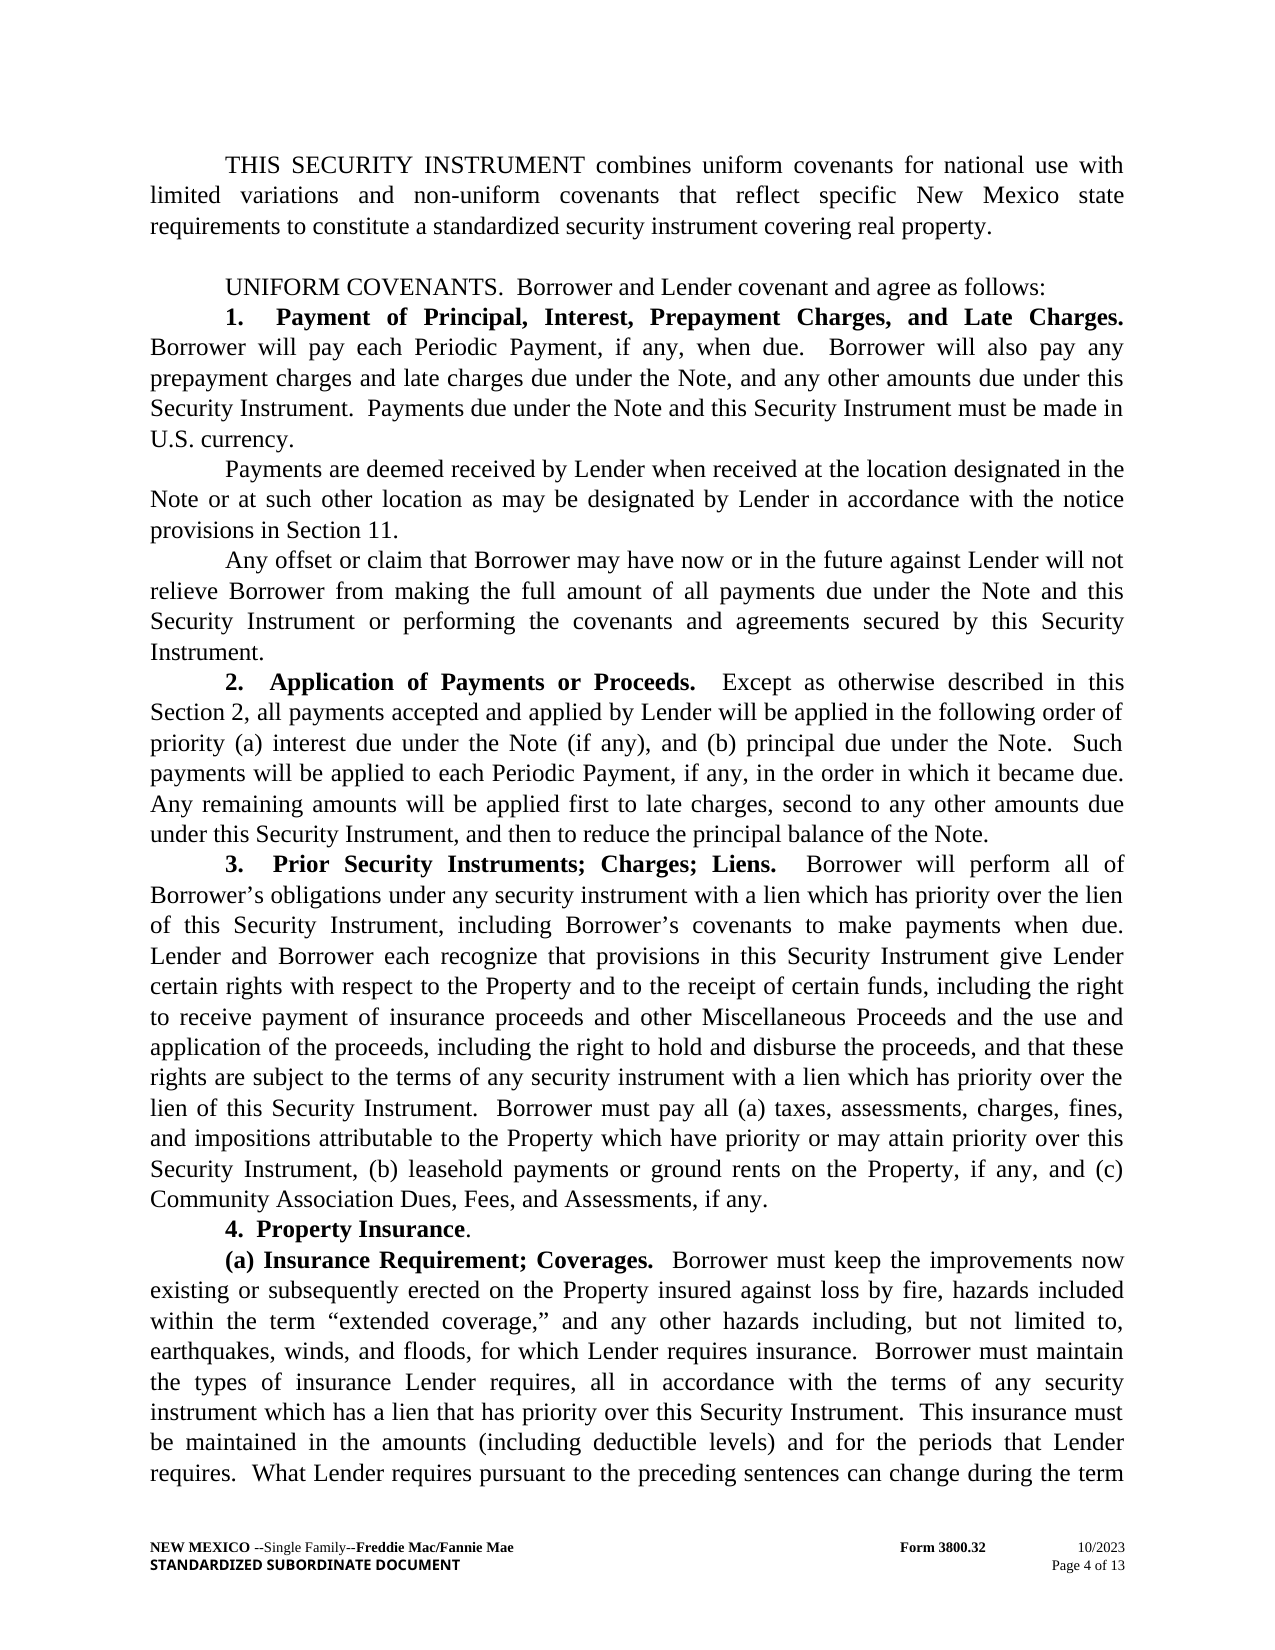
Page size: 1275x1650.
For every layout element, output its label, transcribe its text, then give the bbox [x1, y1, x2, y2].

text 2. Application of Payments or Proceeds. Except as otherwise described in this Section 2, all payments accepted and applied by Lender will be applied in the following order of priority (a) interest due under the Note (if any), and (b) principal due under the Note. Such payments will be applied to each Periodic Payment, if any, in the order in which it became due. Any remaining amounts will be applied first to late charges, second to any other amounts due under this Security Instrument, and then to reduce the principal balance of the Note. [150, 667, 1125, 848]
text 3. Prior Security Instruments; Charges; Liens. Borrower will perform all of Borrower’s obligations under any security instrument with a lien which has priority over the lien of this Security Instrument, including Borrower’s covenants to make payments when due. Lender and Borrower each recognize that provisions in this Security Instrument give Lender certain rights with respect to the Property and to the receipt of certain funds, including the right to receive payment of insurance proceeds and other Miscellaneous Proceeds and the use and application of the proceeds, including the right to hold and disburse the proceeds, and that these rights are subject to the terms of any security instrument with a lien which has priority over the lien of this Security Instrument. Borrower must pay all (a) taxes, assessments, charges, fines, and impositions attributable to the Property which have priority or may attain priority over this Security Instrument, (b) leasehold payments or ground rents on the Property, if any, and (c) Community Association Dues, Fees, and Assessments, if any. [150, 849, 1125, 1213]
text 1. Payment of Principal, Interest, Prepayment Charges, and Late Charges. Borrower will pay each Periodic Payment, if any, when due. Borrower will also pay any prepayment charges and late charges due under the Note, and any other amounts due under this Security Instrument. Payments due under the Note and this Security Instrument must be made in U.S. currency. [150, 302, 1125, 452]
text UNIFORM COVENANTS. Borrower and Lender covenant and agree as follows: [150, 272, 1125, 300]
text Payments are deemed received by Lender when received at the location designated in the Note or at such other location as may be designated by Lender in accordance with the notice provisions in Section 11. [150, 454, 1125, 544]
text 4. Property Insurance. [150, 1214, 1125, 1243]
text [150, 1245, 1125, 1487]
text THIS SECURITY INSTRUMENT combines uniform covenants for national use with limited variations and non-uniform covenants that reflect specific New Mexico state requirements to constitute a standardized security instrument covering real property. [150, 150, 1125, 239]
text Any offset or claim that Borrower may have now or in the future against Lender will not relieve Borrower from making the full amount of all payments due under the Note and this Security Instrument or performing the covenants and agreements secured by this Security Instrument. [150, 545, 1125, 665]
